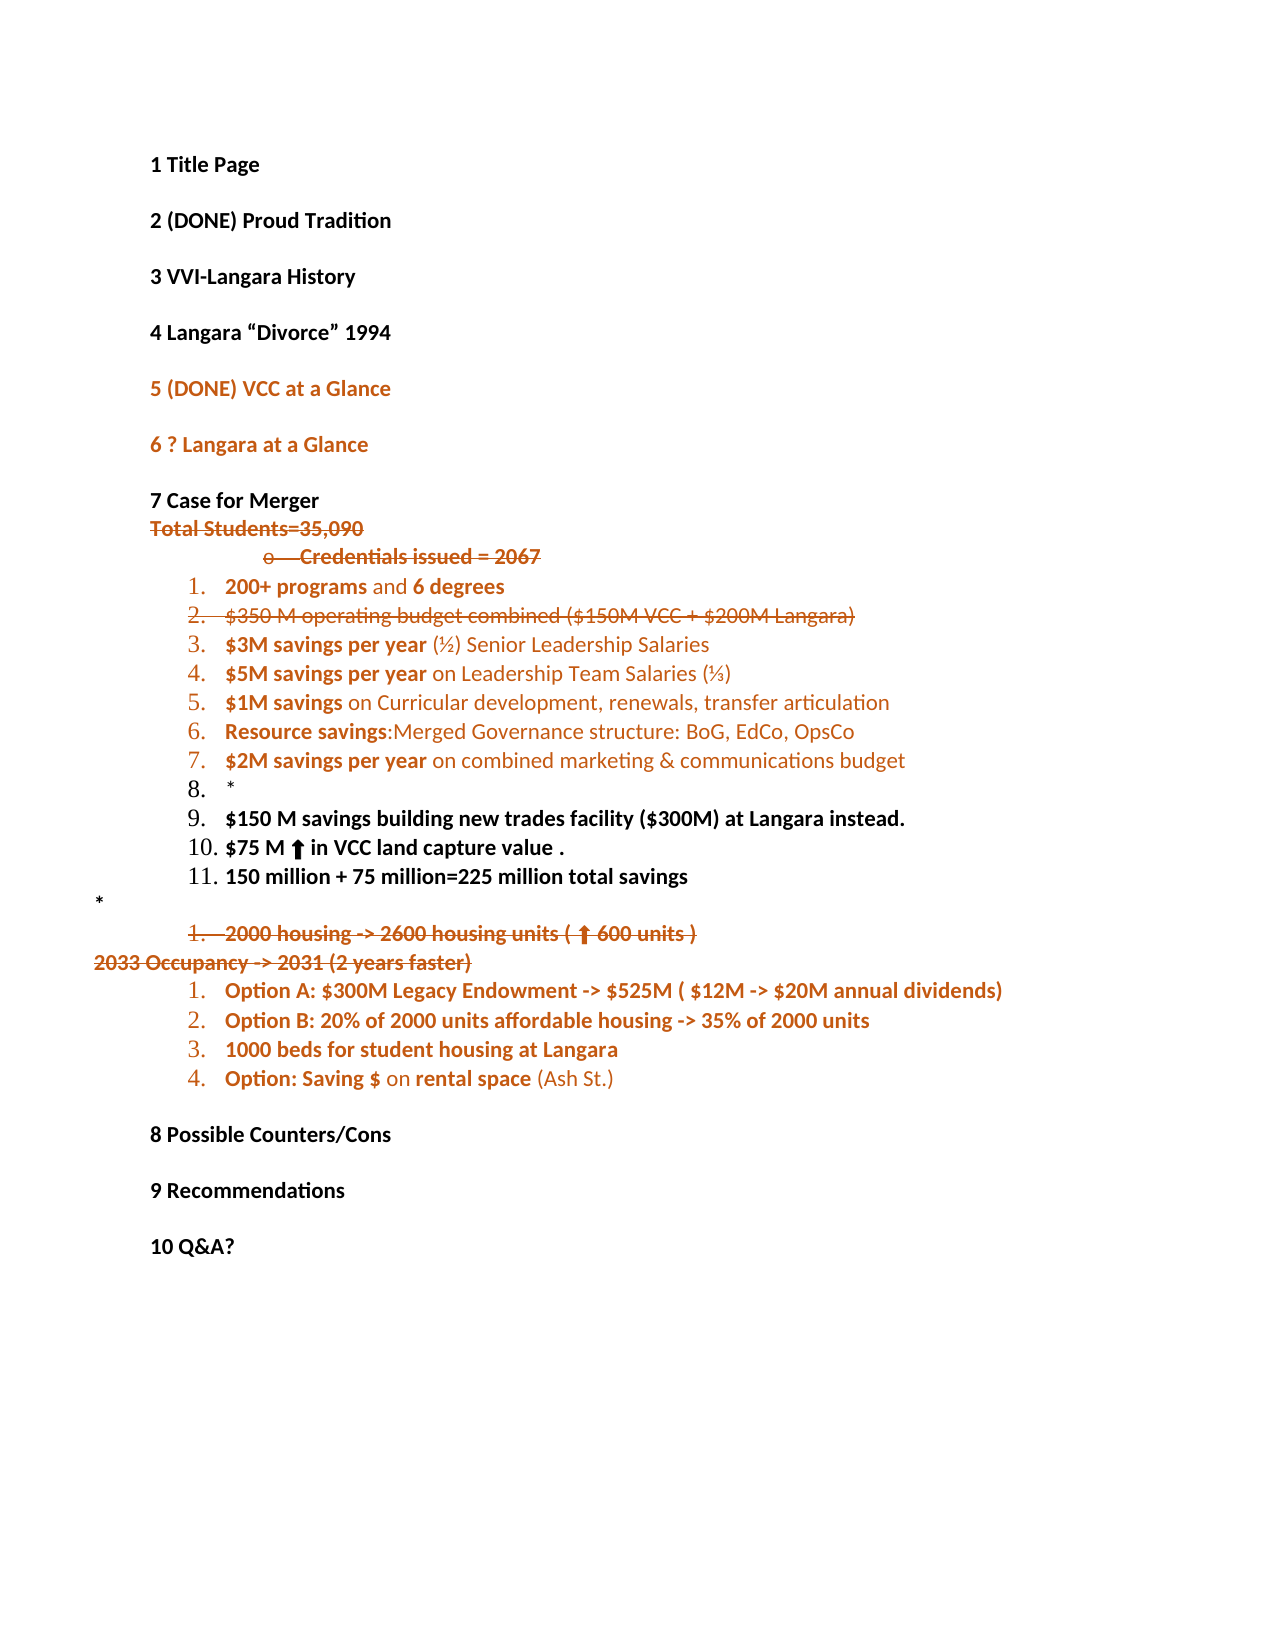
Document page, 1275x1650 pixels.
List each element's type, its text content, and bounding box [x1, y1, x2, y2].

text 7 Case for Merger [150, 486, 1125, 514]
list $150 M savings building new trades facility ($300M) at Langara instead. [187, 803, 1125, 832]
text 1 Title Page [150, 150, 1125, 178]
list $2M savings per year on combined marketing & communications budget [187, 745, 1125, 774]
list 2000 housing -> 2600 housing units ( ⬆️ 600 units ) [187, 918, 1125, 948]
list 1000 beds for student housing at Langara [187, 1034, 1125, 1063]
text * [94, 891, 1125, 918]
list Option A: $300M Legacy Endowment -> $525M ( $12M -> $20M annual dividends) [187, 976, 1125, 1005]
list $350 M operating budget combined ($150M VCC + $200M Langara) [187, 600, 1125, 629]
list Option B: 20% of 2000 units affordable housing -> 35% of 2000 units [187, 1005, 1125, 1034]
list Option: Saving $ on rental space (Ash St.) [187, 1063, 1125, 1092]
text Total Students=35,090 [150, 514, 1125, 542]
text 3 VVI-Langara History [150, 262, 1125, 290]
list 150 million + 75 million=225 million total savings [187, 861, 1125, 891]
text 10 Q&A? [150, 1232, 1125, 1260]
text 2033 Occupancy -> 2031 (2 years faster) [94, 948, 1125, 976]
list Resource savings:Merged Governance structure: BoG, EdCo, OpsCo [187, 716, 1125, 745]
list $1M savings on Curricular development, renewals, transfer articulation [187, 687, 1125, 716]
list $3M savings per year (½) Senior Leadership Salaries [187, 629, 1125, 658]
text 9 Recommendations [150, 1176, 1125, 1204]
list $5M savings per year on Leadership Team Salaries (⅓) [187, 658, 1125, 687]
list 200+ programs and 6 degrees [187, 571, 1125, 600]
text 6 ? Langara at a Glance [150, 430, 1125, 458]
text 8 Possible Counters/Cons [150, 1120, 1125, 1148]
text 4 Langara “Divorce” 1994 [150, 318, 1125, 346]
list Credentials issued = 2067 [262, 542, 1125, 571]
list $75 M ⬆️ in VCC land capture value . [187, 832, 1125, 861]
text 5 (DONE) VCC at a Glance [150, 374, 1125, 402]
list * [187, 774, 1125, 803]
text 2 (DONE) Proud Tradition [150, 206, 1125, 234]
